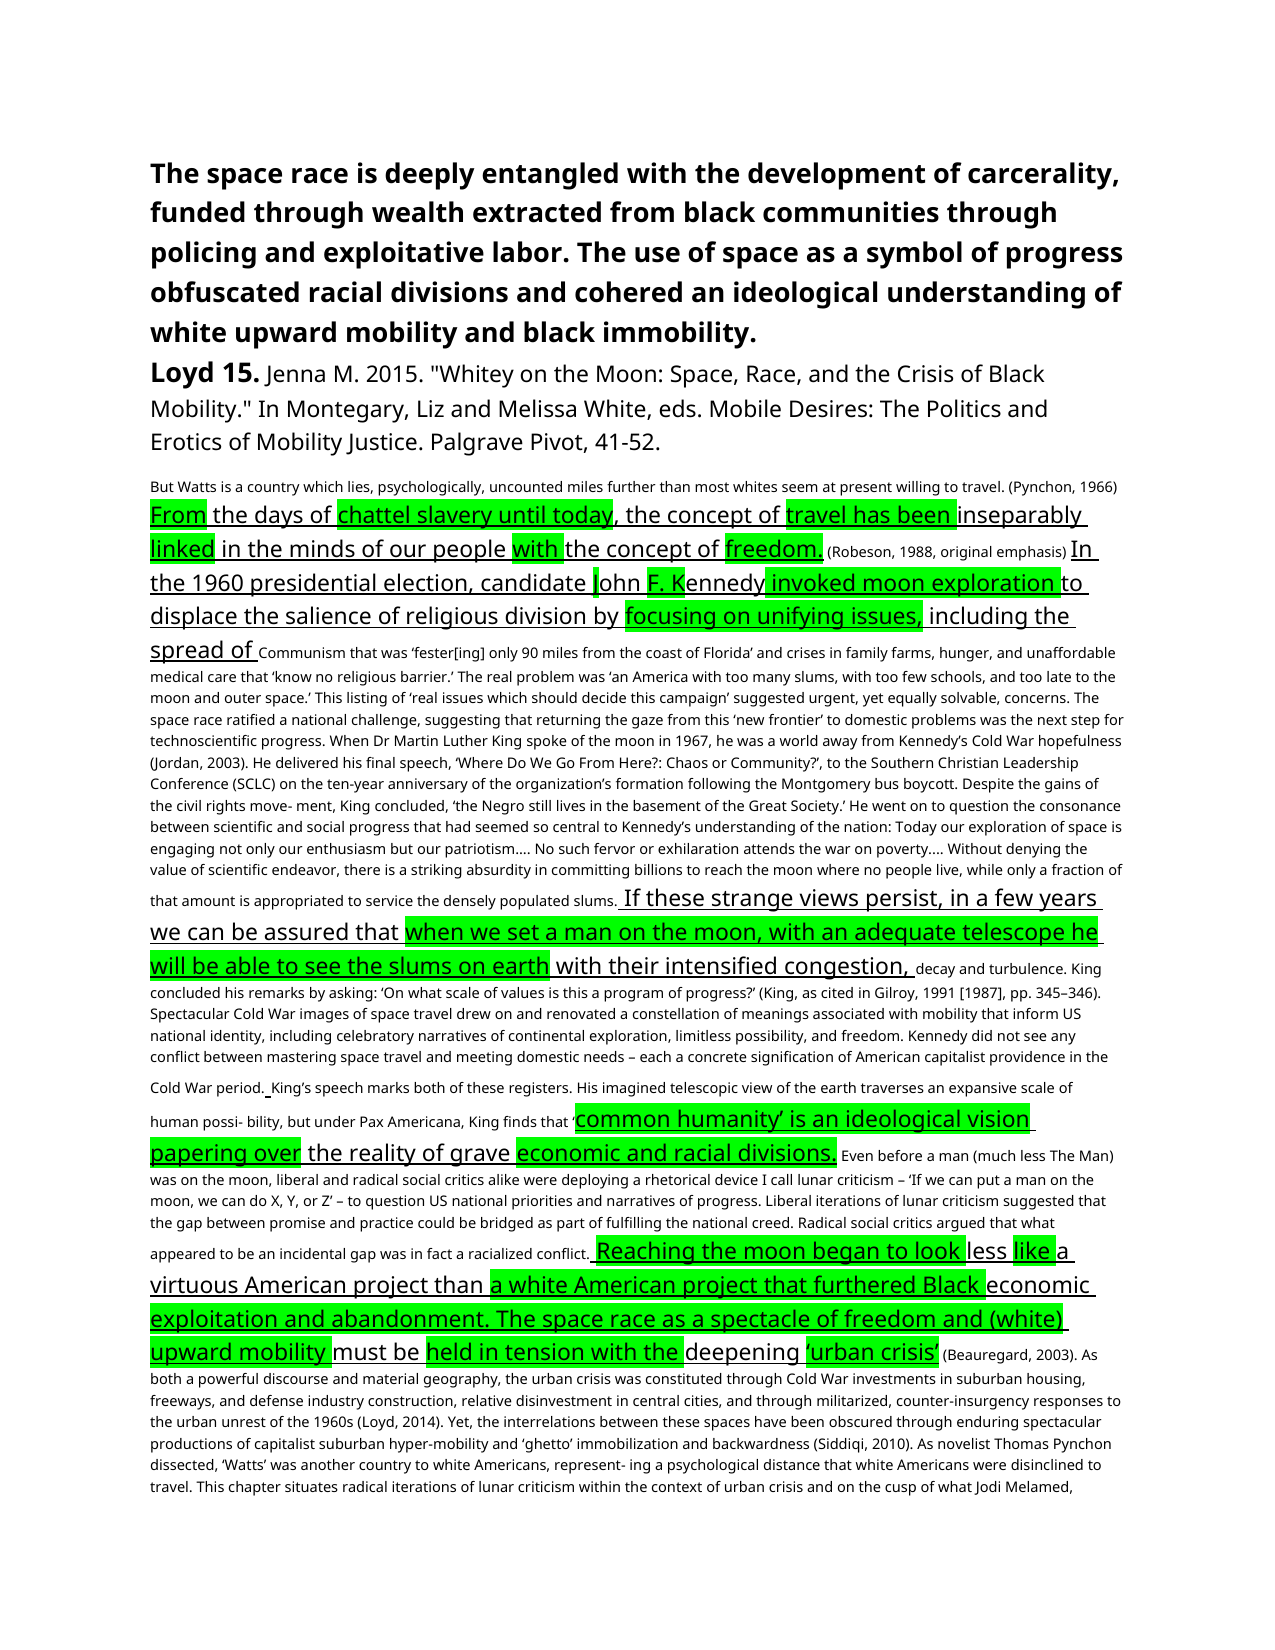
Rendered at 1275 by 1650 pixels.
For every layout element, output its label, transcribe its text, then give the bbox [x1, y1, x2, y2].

text Loyd 15. Jenna M. 2015. "Whitey on the Moon: Space, Race, and the Crisis of Black Mobility." In Montegary, Liz and Melissa White, eds. Mobile Desires: The Politics and Erotics of Mobility Justice. Palgrave Pivot, 41-52. [150, 353, 1125, 457]
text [150, 477, 1125, 1496]
subtitle The space race is deeply entangled with the development of carcerality, funded through wealth extracted from black communities through policing and exploitative labor. The use of space as a symbol of progress obfuscated racial divisions and cohered an ideological understanding of white upward mobility and black immobility. [150, 154, 1125, 350]
